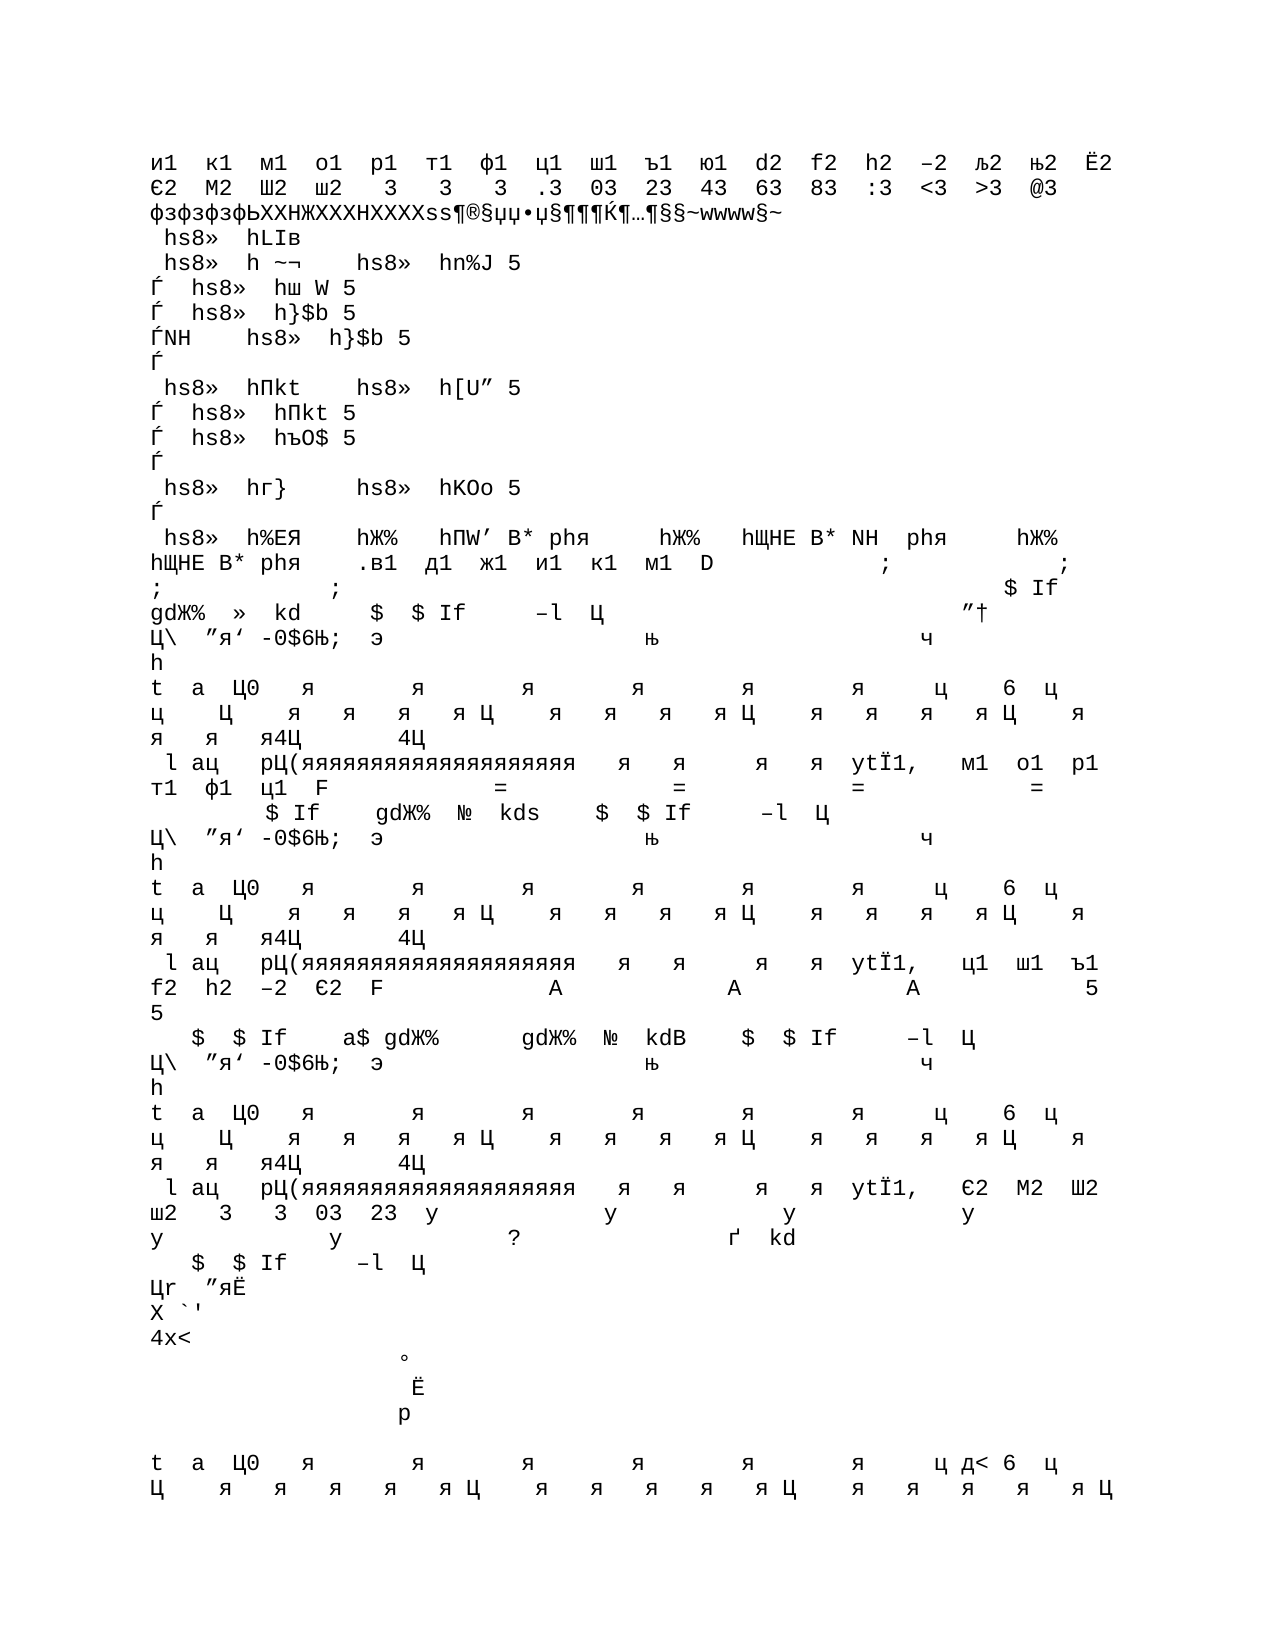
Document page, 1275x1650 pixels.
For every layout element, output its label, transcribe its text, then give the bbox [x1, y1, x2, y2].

text Ѓ [150, 500, 1125, 525]
text Ё [150, 1375, 1125, 1400]
text Ѓ [150, 450, 1125, 475]
text hѕ8» hг} hѕ8» hKOo 5 [150, 475, 1125, 500]
text hѕ8» hПkt hѕ8» h[U” 5 [150, 375, 1125, 400]
text t а Ц0 я я я я я я ц 6 ц ц Ц я я я я Ц я я я я Ц я я я я Ц я я я я4Ц 4Ц [150, 675, 1125, 750]
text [150, 150, 1125, 225]
text $ $ If –l Ц [150, 1250, 1125, 1275]
text Ѓ hѕ8» hПkt 5 [150, 400, 1125, 425]
text hѕ8» h%EЯ hЖ% hПW’ B* phя hЖ% hЩHЕ B* NH phя hЖ% hЩHЕ B* phя .в1 д1 ж1 и1 к1 м1 D ; ; ; ; $ If gdЖ% » kd $ $ If –l Ц ”† [150, 525, 1125, 625]
text Ц\ ”я‘ -0$6Њ; э њ ч h [150, 1050, 1125, 1100]
text p [150, 1400, 1125, 1425]
text Ѓ [150, 350, 1125, 375]
text Ѓ hѕ8» hш W 5 [150, 275, 1125, 300]
text Ц\ ”я‘ -0$6Њ; э њ ч h [150, 625, 1125, 675]
text l aц pЦ(яяяяяяяяяяяяяяяяяяяя я я я я ytЇ1, ц1 ш1 ъ1 f2 h2 –2 Є2 F A A A 5 5 [150, 950, 1125, 1025]
text t а Ц0 я я я я я я ц 6 ц ц Ц я я я я Ц я я я я Ц я я я я Ц я я я я4Ц 4Ц [150, 875, 1125, 950]
text $ $ If a$ gdЖ% gdЖ% № kdB $ $ If –l Ц [150, 1025, 1125, 1050]
text hѕ8» hLIв [150, 225, 1125, 250]
text Ѓ hѕ8» hъO$ 5 [150, 425, 1125, 450]
text 4x< [150, 1325, 1125, 1350]
text ЃNH hѕ8» h}$b 5 [150, 325, 1125, 350]
text X `' [150, 1300, 1125, 1325]
text l aц pЦ(яяяяяяяяяяяяяяяяяяяя я я я я ytЇ1, Є2 М2 Ш2 ш2 3 3 03 23 у у у у у у ? ґ kd [150, 1175, 1125, 1250]
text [150, 1450, 1125, 1500]
text Цr ”яЁ [150, 1275, 1125, 1300]
text l aц pЦ(яяяяяяяяяяяяяяяяяяяя я я я я ytЇ1, м1 о1 р1 т1 ф1 ц1 F = = = = $ If gdЖ% № kds $ $ If –l Ц [150, 750, 1125, 825]
text Ѓ hѕ8» h}$b 5 [150, 300, 1125, 325]
text t а Ц0 я я я я я я ц 6 ц ц Ц я я я я Ц я я я я Ц я я я я Ц я я я я4Ц 4Ц [150, 1100, 1125, 1175]
text ° [150, 1350, 1125, 1375]
text Ц\ ”я‘ -0$6Њ; э њ ч h [150, 825, 1125, 875]
text hѕ8» h ~¬ hѕ8» hn%J 5 [150, 250, 1125, 275]
